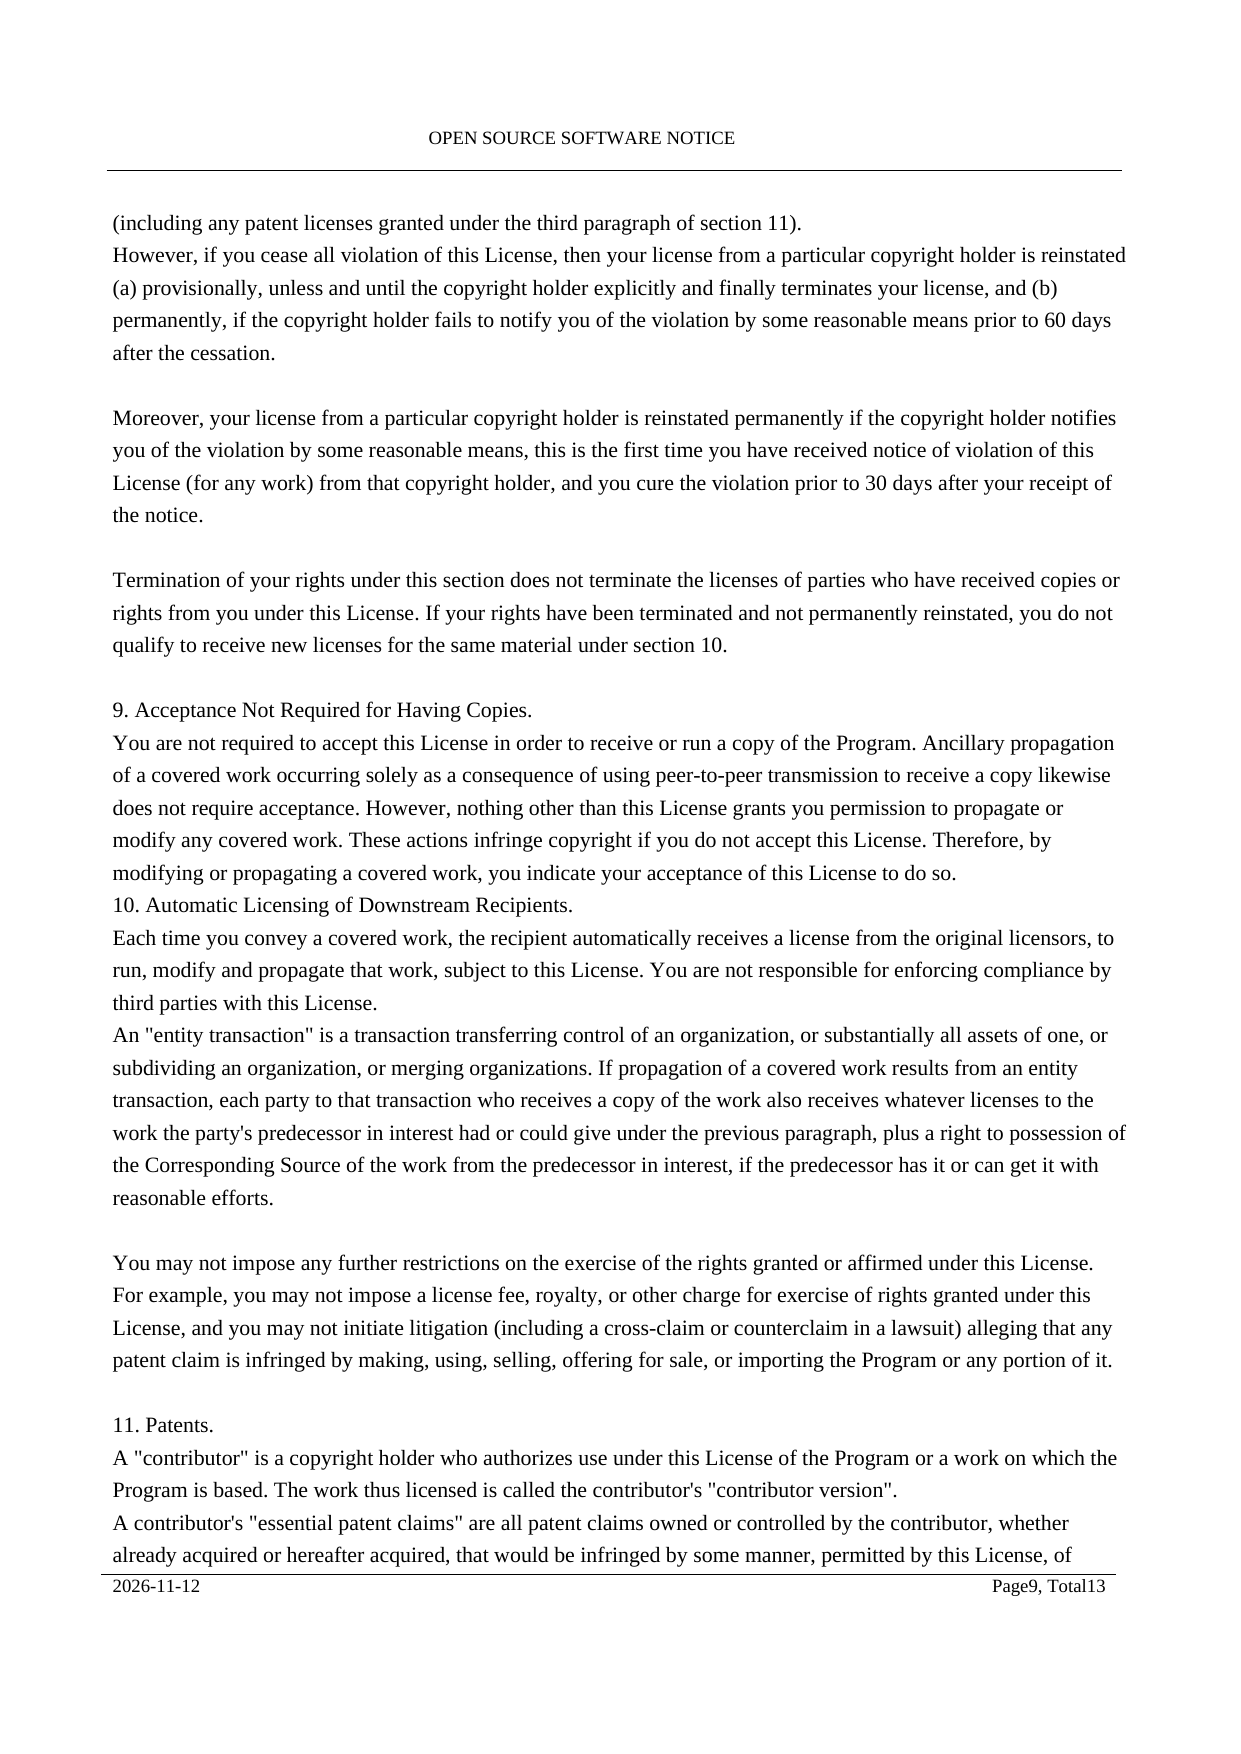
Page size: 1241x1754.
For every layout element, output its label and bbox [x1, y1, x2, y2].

text [112, 206, 1128, 1571]
